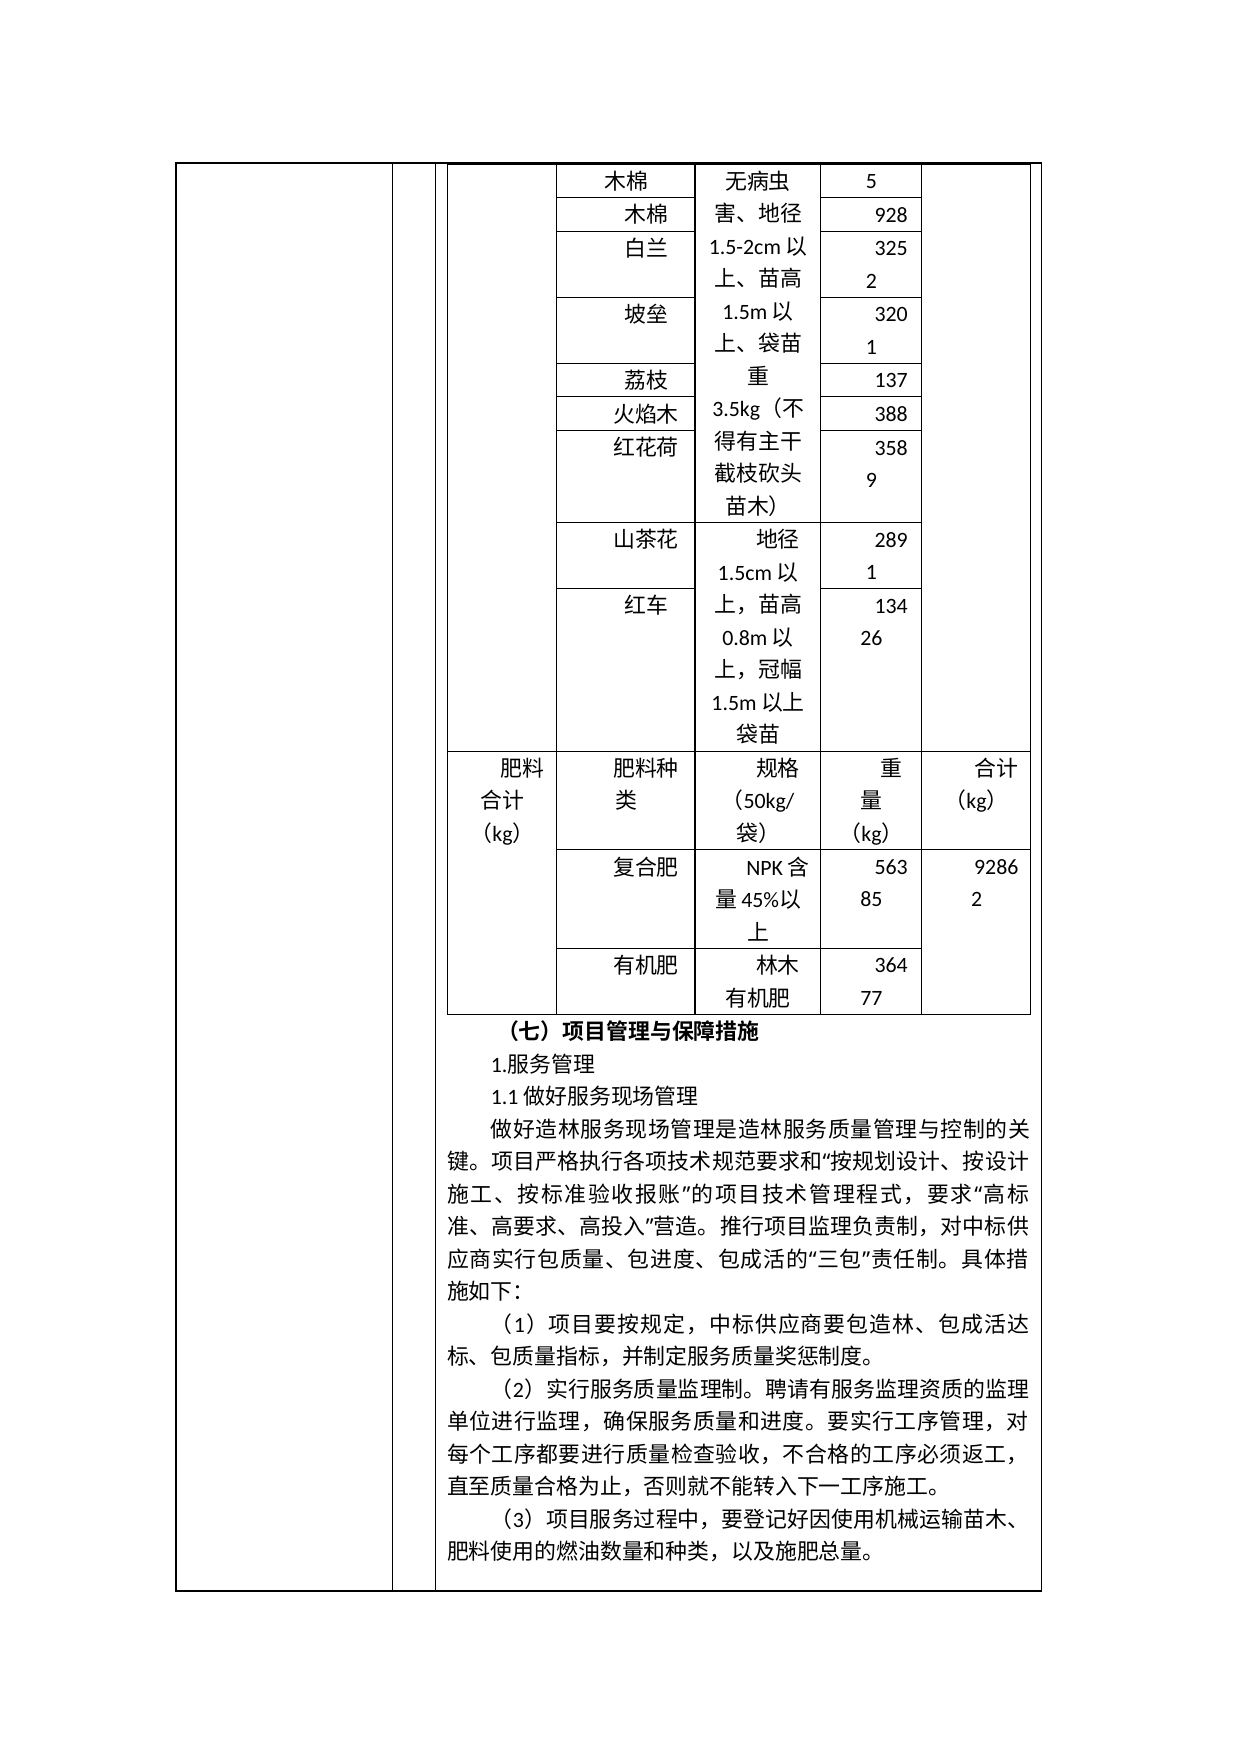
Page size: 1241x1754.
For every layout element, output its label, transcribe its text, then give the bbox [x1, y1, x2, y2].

table_cell [177, 164, 392, 1590]
table_cell 1 [393, 164, 435, 1590]
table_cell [436, 164, 1041, 1590]
